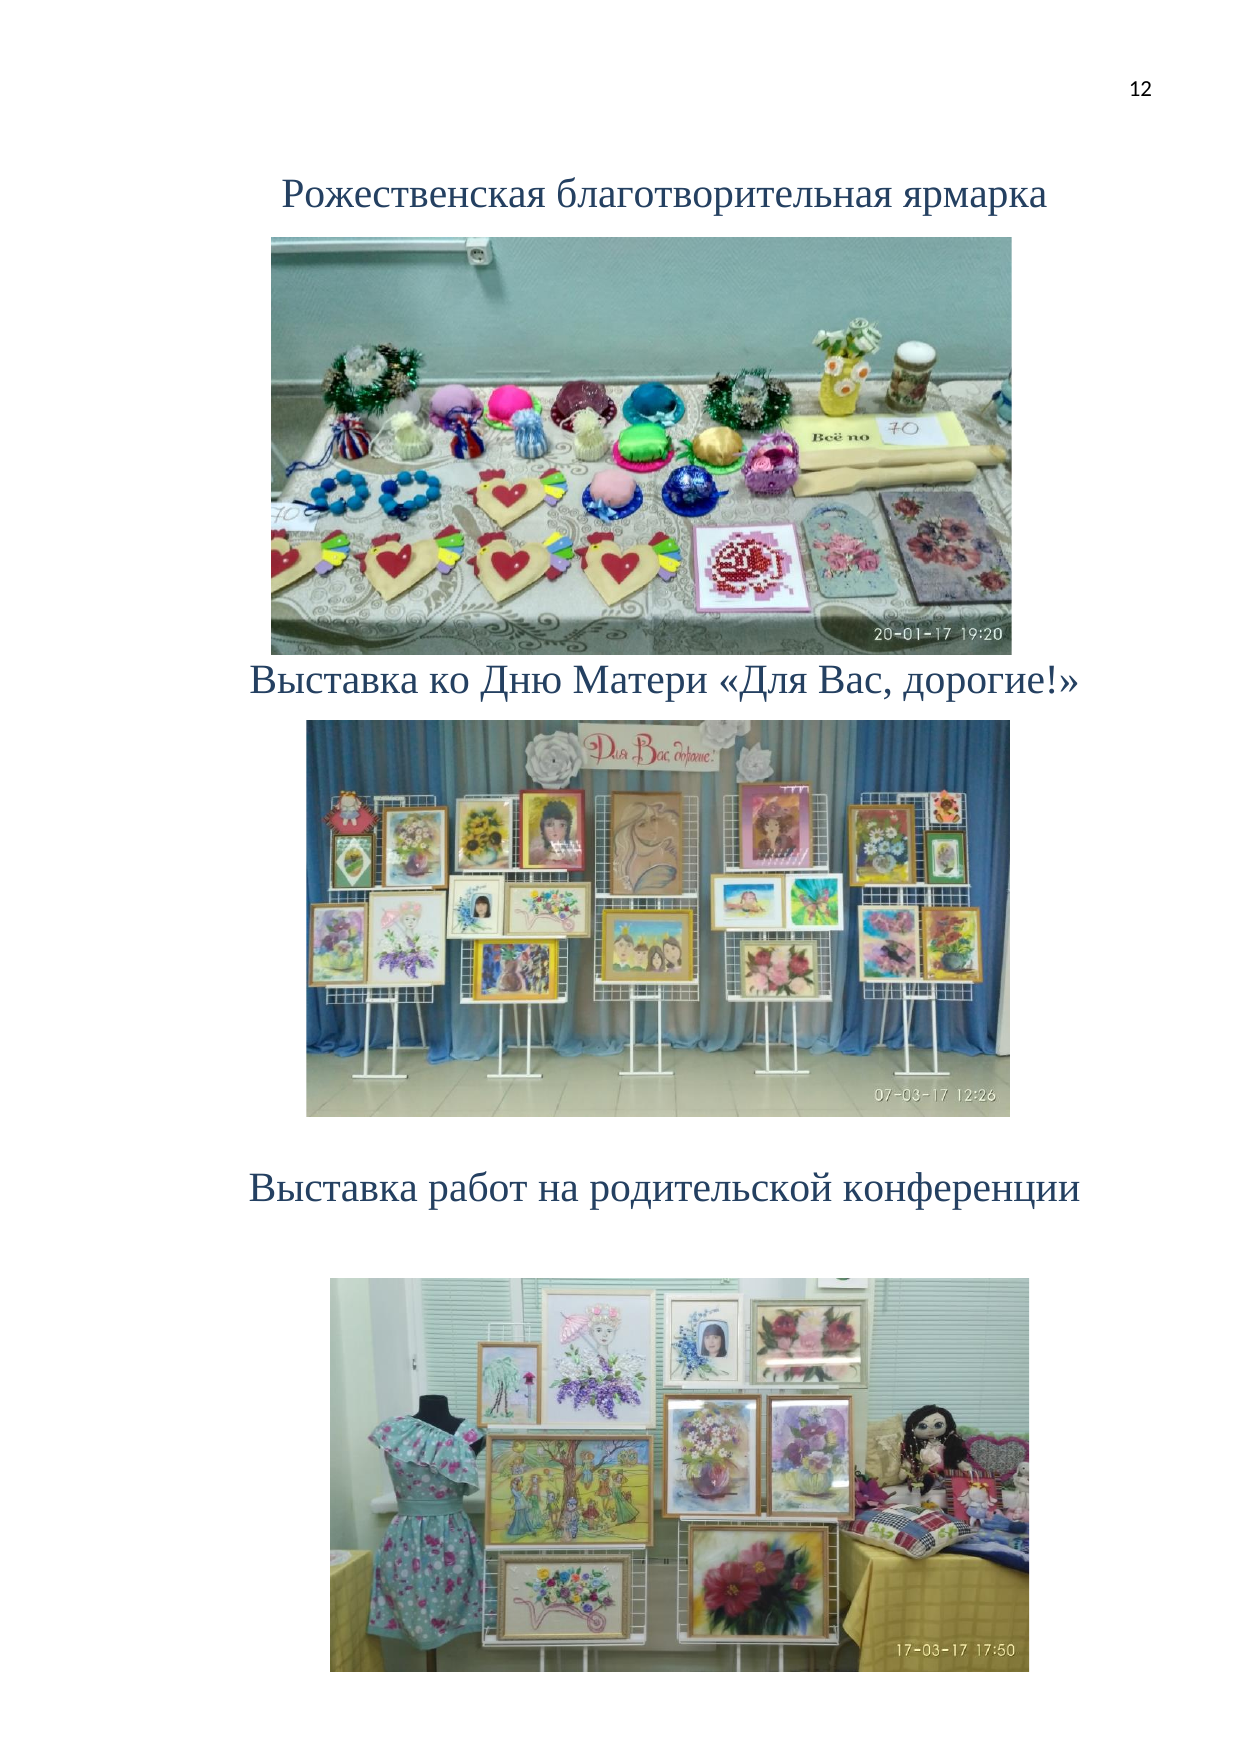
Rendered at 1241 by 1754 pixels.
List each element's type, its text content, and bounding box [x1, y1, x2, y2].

picture [306, 720, 1010, 1117]
text Рожественская благотворительная ярмарка [177, 168, 1152, 216]
picture [330, 1278, 1030, 1672]
text Выставка работ на родительской конференции [177, 1162, 1152, 1210]
text Выставка ко Дню Матери «Для Вас, дорогие!» [177, 503, 1152, 702]
picture [271, 237, 1012, 655]
